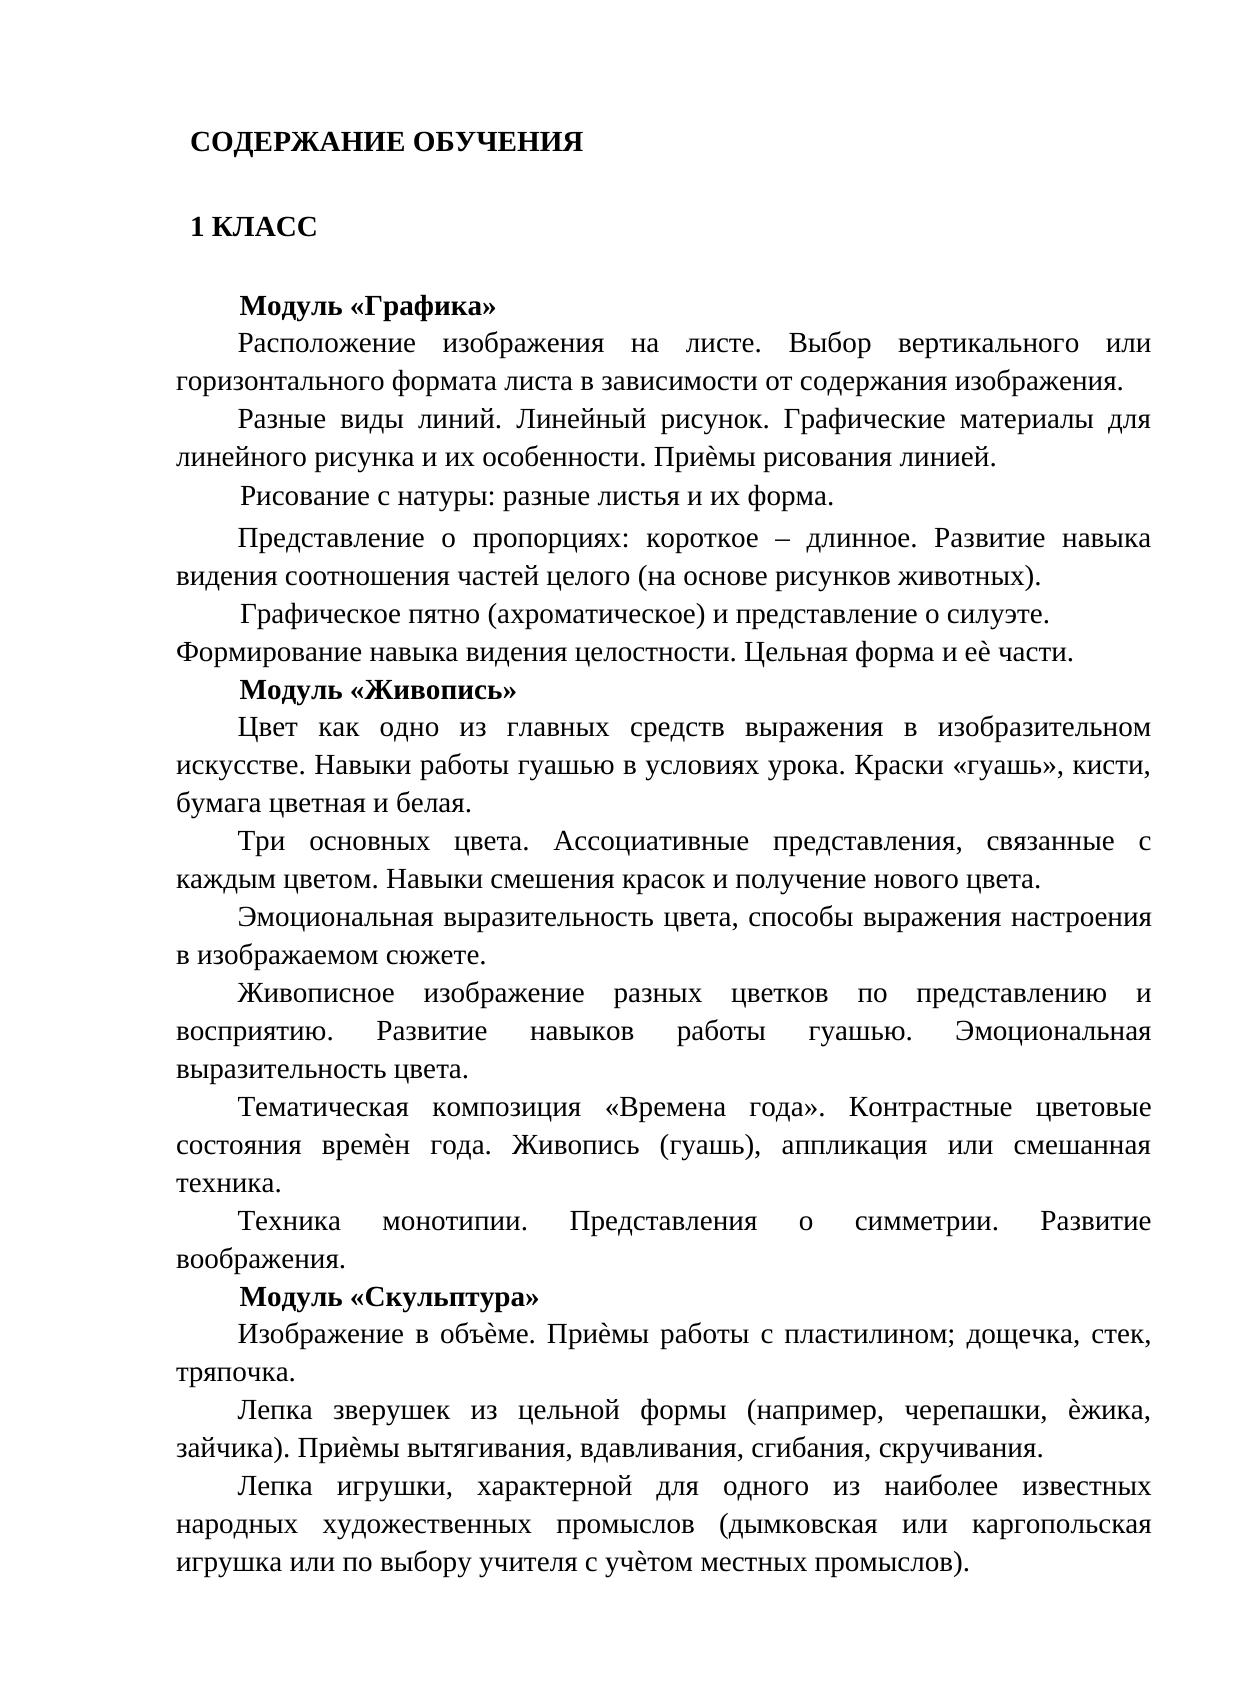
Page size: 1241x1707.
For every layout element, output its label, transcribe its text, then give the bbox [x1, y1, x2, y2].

text Расположение изображения на листе. Выбор вертикального или горизонтального формата листа в зависимости от содержания изображения. [176, 326, 1152, 397]
text Три основных цвета. Ассоциативные представления, связанные с каждым цветом. Навыки смешения красок и получение нового цвета. [176, 823, 1152, 895]
text Лепка игрушки, характерной для одного из наиболее известных народных художественных промыслов (дымковская или каргопольская игрушка или по выбору учителя с учѐтом местных промыслов). [176, 1468, 1152, 1578]
subtitle Модуль «Скульптура» [239, 1279, 1152, 1313]
text Рисование с натуры: разные листья и их форма. [240, 478, 1152, 511]
text Эмоциональная выразительность цвета, способы выражения настроения в изображаемом сюжете. [176, 899, 1152, 971]
text Графическое пятно (ахроматическое) и представление о силуэте. [240, 596, 1152, 629]
text Формирование навыка видения целостности. Цельная форма и еѐ части. [176, 634, 1152, 668]
text Лепка зверушек из цельной формы (например, черепашки, ѐжика, зайчика). Приѐмы вытягивания, вдавливания, сгибания, скручивания. [176, 1392, 1152, 1464]
subtitle Модуль «Графика» [239, 288, 1152, 322]
text 1 КЛАСС [190, 209, 1152, 243]
text Живописное изображение разных цветков по представлению и восприятию. Развитие навыков работы гуашью. Эмоциональная выразительность цвета. [176, 975, 1152, 1084]
text Изображение в объѐме. Приѐмы работы с пластилином; дощечка, стек, тряпочка. [176, 1316, 1152, 1388]
text Разные виды линий. Линейный рисунок. Графические материалы для линейного рисунка и их особенности. Приѐмы рисования линией. [176, 402, 1152, 473]
text Представление о пропорциях: короткое – длинное. Развитие навыка видения соотношения частей целого (на основе рисунков животных). [176, 520, 1152, 591]
text Техника монотипии. Представления о симметрии. Развитие воображения. [176, 1203, 1152, 1274]
text Цвет как одно из главных средств выражения в изобразительном искусстве. Навыки работы гуашью в условиях урока. Краски «гуашь», кисти, бумага цветная и белая. [176, 709, 1152, 819]
subtitle Модуль «Живопись» [239, 672, 1152, 706]
text Тематическая композиция «Времена года». Контрастные цветовые состояния времѐн года. Живопись (гуашь), аппликация или смешанная техника. [176, 1089, 1152, 1198]
text СОДЕРЖАНИЕ ОБУЧЕНИЯ [190, 124, 1152, 158]
